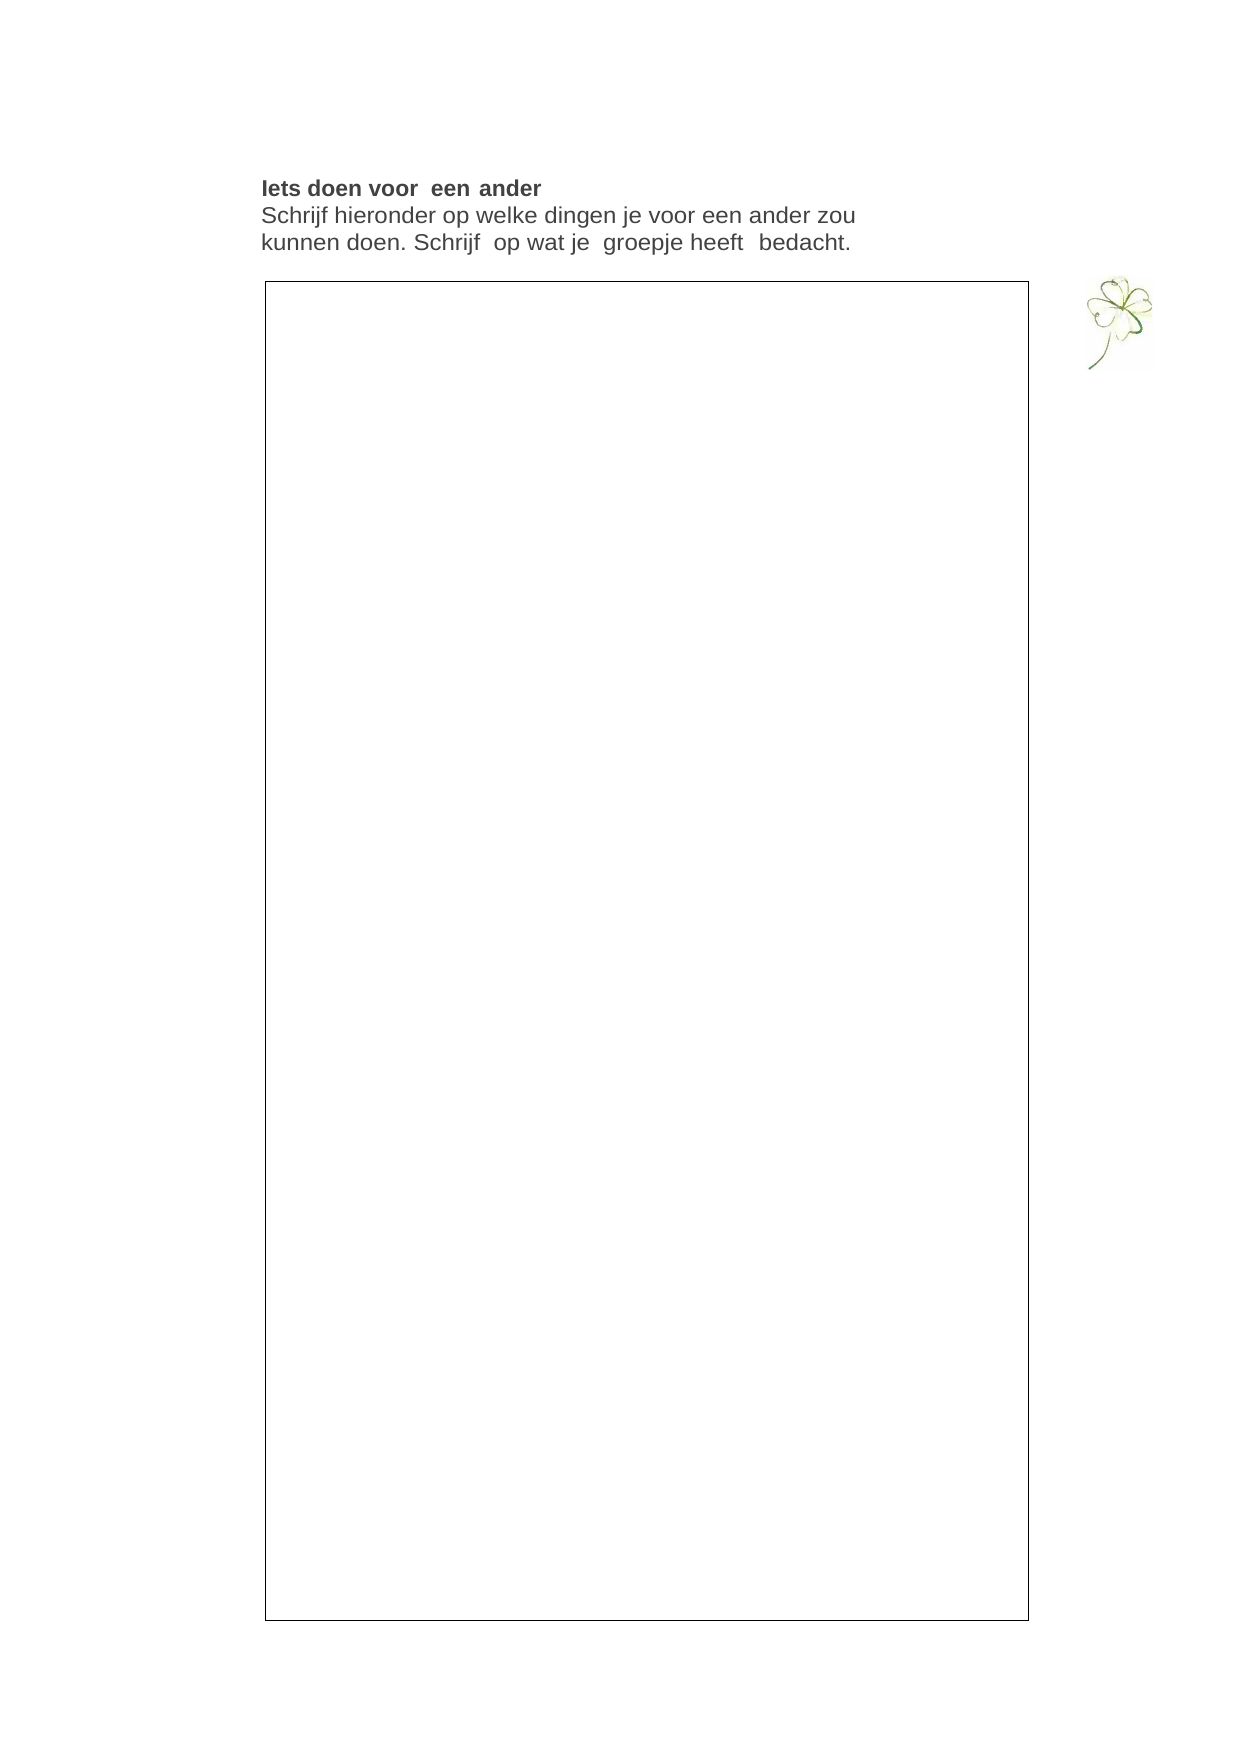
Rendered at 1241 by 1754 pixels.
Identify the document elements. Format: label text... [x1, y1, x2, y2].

text Iets doen voor een ander [261, 175, 1165, 201]
picture [1086, 275, 1154, 370]
text Schrijf hieronder op welke dingen je voor een ander zou kunnen doen. Schrijf op wat je groepje heeft bedacht. [261, 201, 864, 255]
